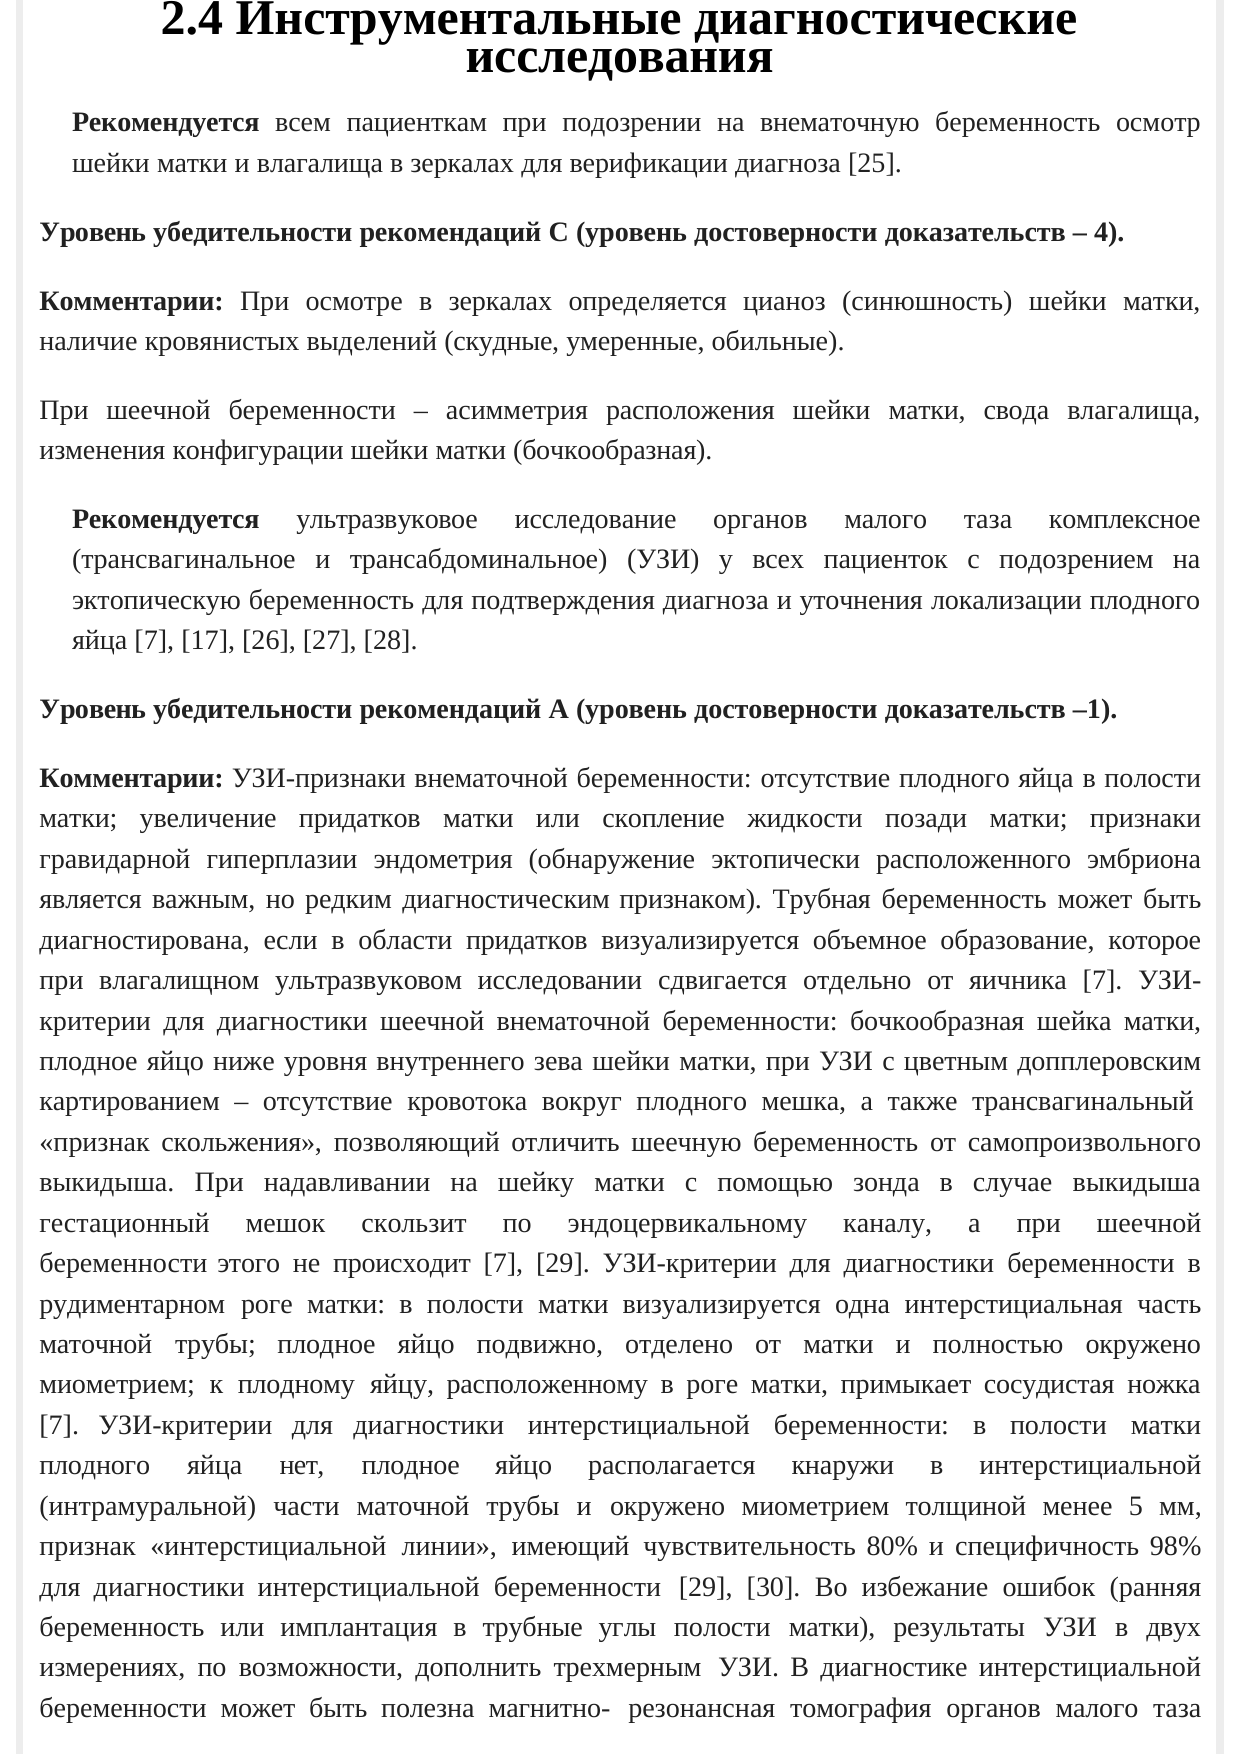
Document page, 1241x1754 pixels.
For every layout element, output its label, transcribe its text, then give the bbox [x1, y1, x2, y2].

text Комментарии: При осмотре в зеркалах определяется цианоз (синюшность) шейки матки, наличие кровянистых выделений (скудные, умеренные, обильные). [39, 283, 1201, 356]
subtitle Инструментальные диагностические исследования [160, 3, 1080, 83]
text При шеечной беременности – асимметрия расположения шейки матки, свода влагалища, изменения конфигурации шейки матки (бочкообразная). [39, 393, 1201, 466]
text Рекомендуется всем пациенткам при подозрении на внематочную беременность осмотр шейки матки и влагалища в зеркалах для верификации диагноза [25]. [72, 105, 1201, 178]
subtitle Уровень убедительности рекомендаций С (уровень достоверности доказательств – 4). [39, 215, 1236, 247]
subtitle Уровень убедительности рекомендаций А (уровень достоверности доказательств –1). [39, 692, 1236, 724]
text Рекомендуется ультразвуковое исследование органов малого таза комплексное (трансвагинальное и трансабдоминальное) (УЗИ) у всех пациенток с подозрением на эктопическую беременность для подтверждения диагноза и уточнения локализации плодного яйца [7], [17], [26], [27], [28]. [72, 502, 1201, 656]
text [39, 1125, 1201, 1723]
text Комментарии: УЗИ-признаки внематочной беременности: отсутствие плодного яйца в полости матки; увеличение придатков матки или скопление жидкости позади матки; признаки гравидарной гиперплазии эндометрия (обнаружение эктопически расположенного эмбриона является важным, но редким диагностическим признаком). Трубная беременность может быть диагностирована, если в области придатков визуализируется объемное образование, которое при влагалищном ультразвуковом исследовании сдвигается отдельно от яичника [7]. УЗИ- критерии для диагностики шеечной внематочной беременности: бочкообразная шейка матки, плодное яйцо ниже уровня внутреннего зева шейки матки, при УЗИ с цветным допплеровским картированием – отсутствие кровотока вокруг плодного мешка, а также трансвагинальный [39, 761, 1201, 1117]
